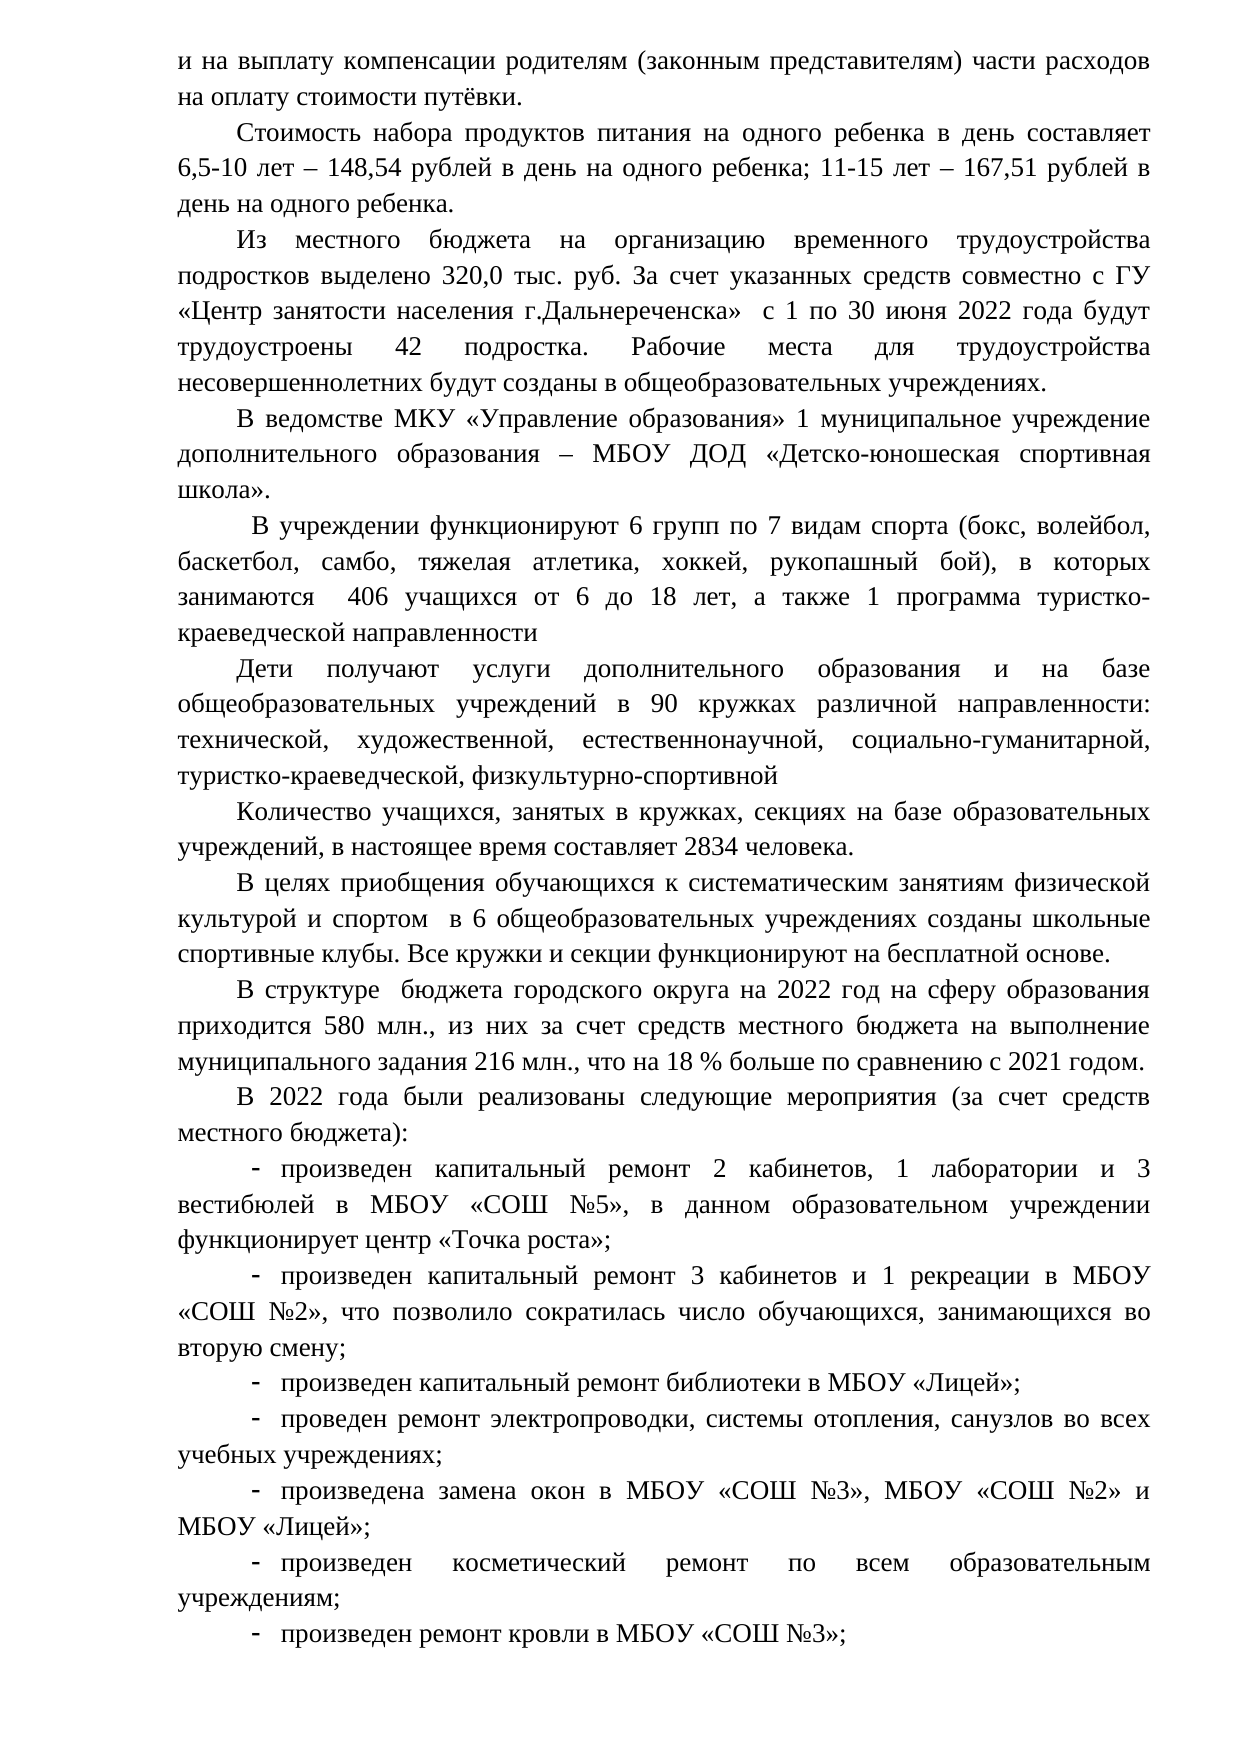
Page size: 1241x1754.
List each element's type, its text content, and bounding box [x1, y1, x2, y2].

text В структуре бюджета городского округа на 2022 год на сферу образования приходится 580 млн., из них за счет средств местного бюджета на выполнение муниципального задания 216 млн., что на 18 % больше по сравнению с 2021 годом. [177, 973, 1152, 1076]
list произведен капитальный ремонт библиотеки в МБОУ «Лицей»; [177, 1367, 1152, 1398]
text Из местного бюджета на организацию временного трудоустройства подростков выделено 320,0 тыс. руб. За счет указанных средств совместно с ГУ «Центр занятости населения г.Дальнереченска» с 1 по 30 июня 2022 года будут трудоустроены 42 подростка. Рабочие места для трудоустройства несовершеннолетних будут созданы в общеобразовательных учреждениях. [177, 223, 1152, 397]
text В 2022 года были реализованы следующие мероприятия (за счет средств местного бюджета): [177, 1081, 1152, 1147]
text Дети получают услуги дополнительного образования и на базе общеобразовательных учреждений в 90 кружках различной направленности: технической, художественной, естественнонаучной, социально-гуманитарной, туристко-краеведческой, физкультурно-спортивной [177, 652, 1152, 790]
list произведен капитальный ремонт 3 кабинетов и 1 рекреации в МБОУ «СОШ №2», что позволило сократилась число обучающихся, занимающихся во вторую смену; [177, 1259, 1152, 1362]
text Количество учащихся, занятых в кружках, секциях на базе образовательных учреждений, в настоящее время составляет 2834 человека. [177, 795, 1152, 862]
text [177, 44, 1152, 111]
list проведен ремонт электропроводки, системы отопления, санузлов во всех учебных учреждениях; [177, 1402, 1152, 1469]
text Стоимость набора продуктов питания на одного ребенка в день составляет 6,5-10 лет – 148,54 рублей в день на одного ребенка; 11-15 лет – 167,51 рублей в день на одного ребенка. [177, 116, 1152, 218]
list произведен капитальный ремонт 2 кабинетов, 1 лаборатории и 3 вестибюлей в МБОУ «СОШ №5», в данном образовательном учреждении функционирует центр «Точка роста»; [177, 1152, 1152, 1255]
text В целях приобщения обучающихся к систематическим занятиям физической культурой и спортом в 6 общеобразовательных учреждениях созданы школьные спортивные клубы. Все кружки и секции функционируют на бесплатной основе. [177, 866, 1152, 969]
list произведен косметический ремонт по всем образовательным учреждениям; [177, 1546, 1152, 1613]
text В учреждении функционируют 6 групп по 7 видам спорта (бокс, волейбол, баскетбол, самбо, тяжелая атлетика, хоккей, рукопашный бой), в которых занимаются 406 учащихся от 6 до 18 лет, а также 1 программа туристко-краеведческой направленности [177, 509, 1152, 647]
list произведена замена окон в МБОУ «СОШ №3», МБОУ «СОШ №2» и МБОУ «Лицей»; [177, 1474, 1152, 1541]
text В ведомстве МКУ «Управление образования» 1 муниципальное учреждение дополнительного образования – МБОУ ДОД «Детско-юношеская спортивная школа». [177, 402, 1152, 504]
list произведен ремонт кровли в МБОУ «СОШ №3»; [177, 1617, 1152, 1648]
